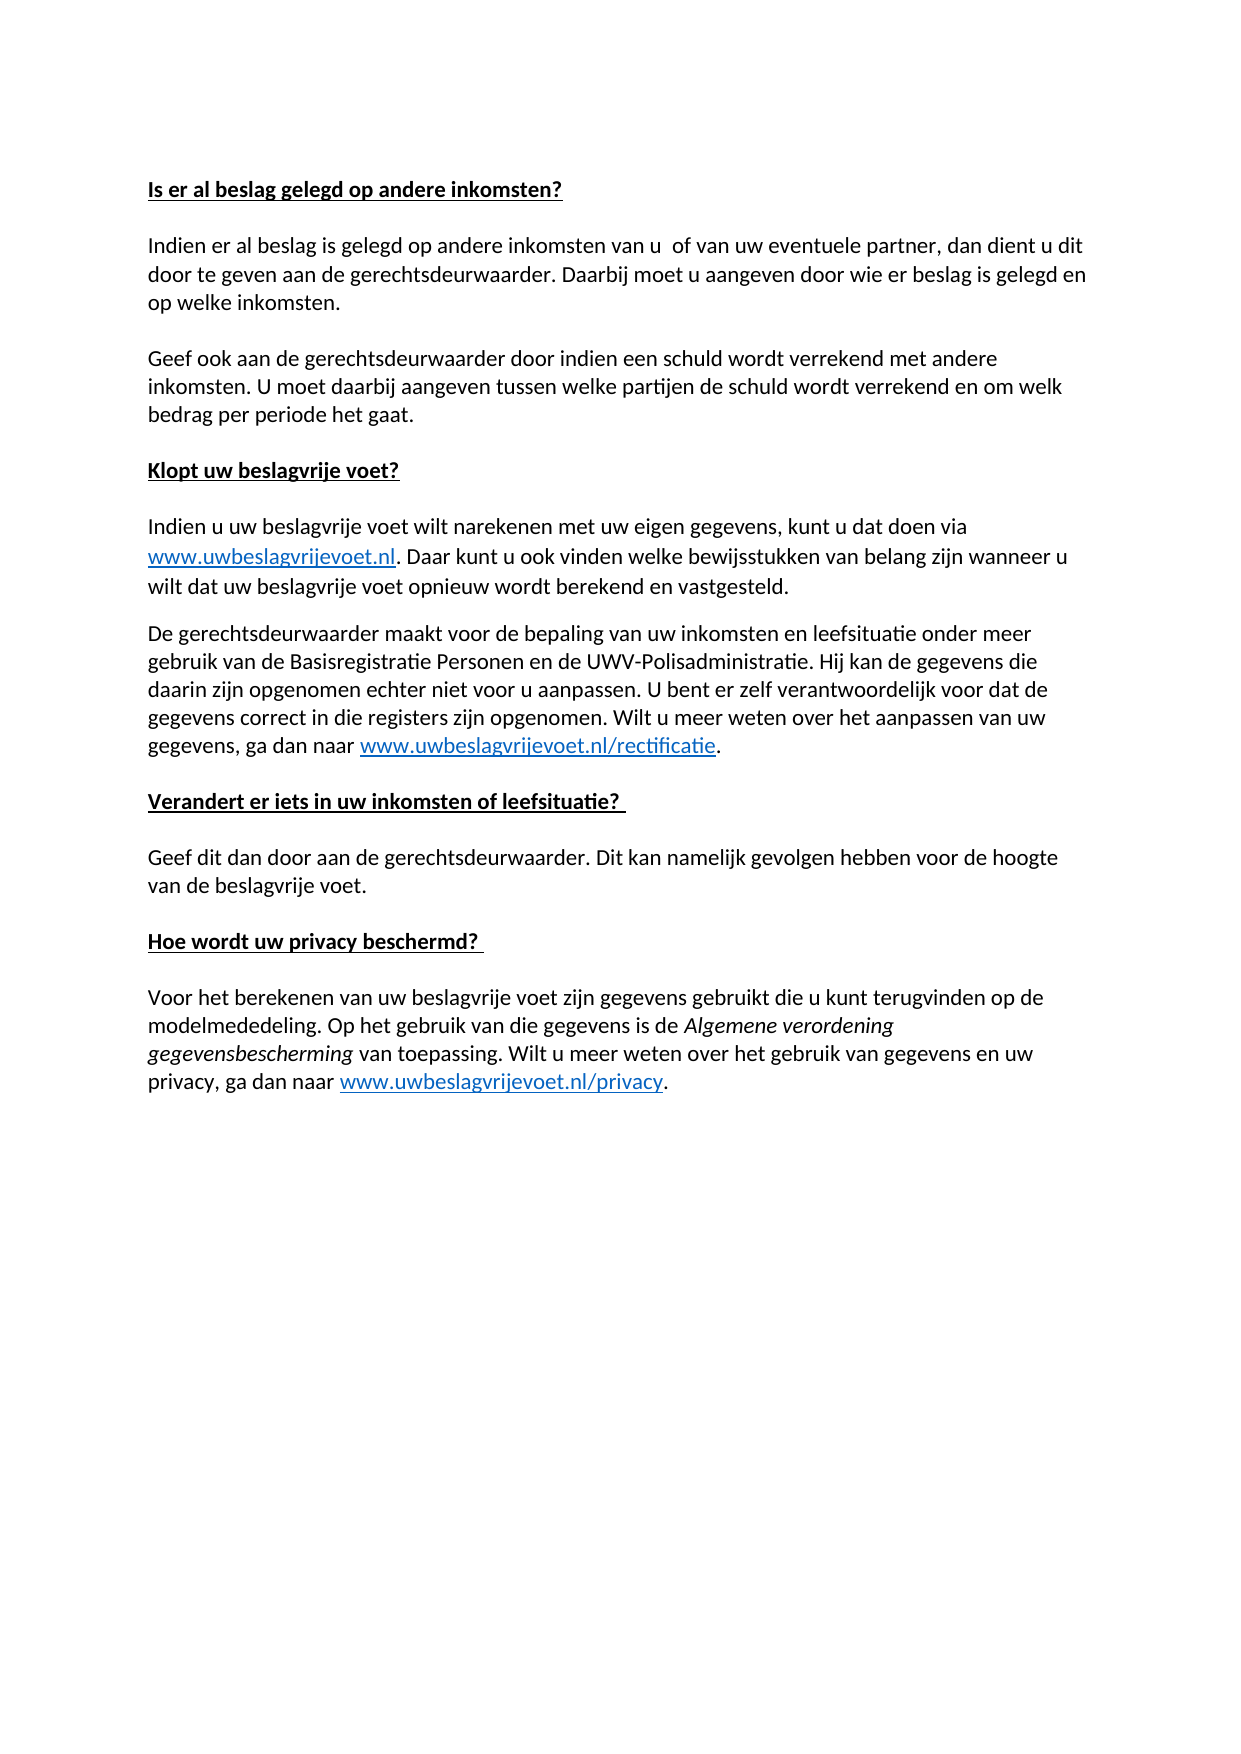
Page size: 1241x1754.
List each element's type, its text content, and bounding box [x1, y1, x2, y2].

text Geef ook aan de gerechtsdeurwaarder door indien een schuld wordt verrekend met andere inkomsten. U moet daarbij aangeven tussen welke partijen de schuld wordt verrekend en om welk bedrag per periode het gaat. [148, 344, 1093, 428]
text Geef dit dan door aan de gerechtsdeurwaarder. Dit kan namelijk gevolgen hebben voor de hoogte van de beslagvrije voet. [148, 843, 1093, 899]
text De gerechtsdeurwaarder maakt voor de bepaling van uw inkomsten en leefsituatie onder meer gebruik van de Basisregistratie Personen en de UWV-Polisadministratie. Hij kan de gegevens die daarin zijn opgenomen echter niet voor u aanpassen. U bent er zelf verantwoordelijk voor dat de gegevens correct in die registers zijn opgenomen. Wilt u meer weten over het aanpassen van uw gegevens, ga dan naar www.uwbeslagvrijevoet.nl/rectificatie. [148, 619, 1093, 759]
text Verandert er iets in uw inkomsten of leefsituatie? [148, 787, 1093, 815]
text Voor het berekenen van uw beslagvrije voet zijn gegevens gebruikt die u kunt terugvinden op de modelmededeling. Op het gebruik van die gegevens is de Algemene verordening gegevensbescherming van toepassing. Wilt u meer weten over het gebruik van gegevens en uw privacy, ga dan naar www.uwbeslagvrijevoet.nl/privacy. [148, 983, 1093, 1096]
text Klopt uw beslagvrije voet? [148, 456, 1093, 484]
text Is er al beslag gelegd op andere inkomsten? [148, 176, 1093, 204]
text Hoe wordt uw privacy beschermd? [148, 927, 1093, 955]
text Indien u uw beslagvrije voet wilt narekenen met uw eigen gegevens, kunt u dat doen via www.uwbeslagvrijevoet.nl. Daar kunt u ook vinden welke bewijsstukken van belang zijn wanneer u wilt dat uw beslagvrije voet opnieuw wordt berekend en vastgesteld. [148, 512, 1093, 600]
text Indien er al beslag is gelegd op andere inkomsten van u of van uw eventuele partner, dan dient u dit door te geven aan de gerechtsdeurwaarder. Daarbij moet u aangeven door wie er beslag is gelegd en op welke inkomsten. [148, 232, 1093, 316]
